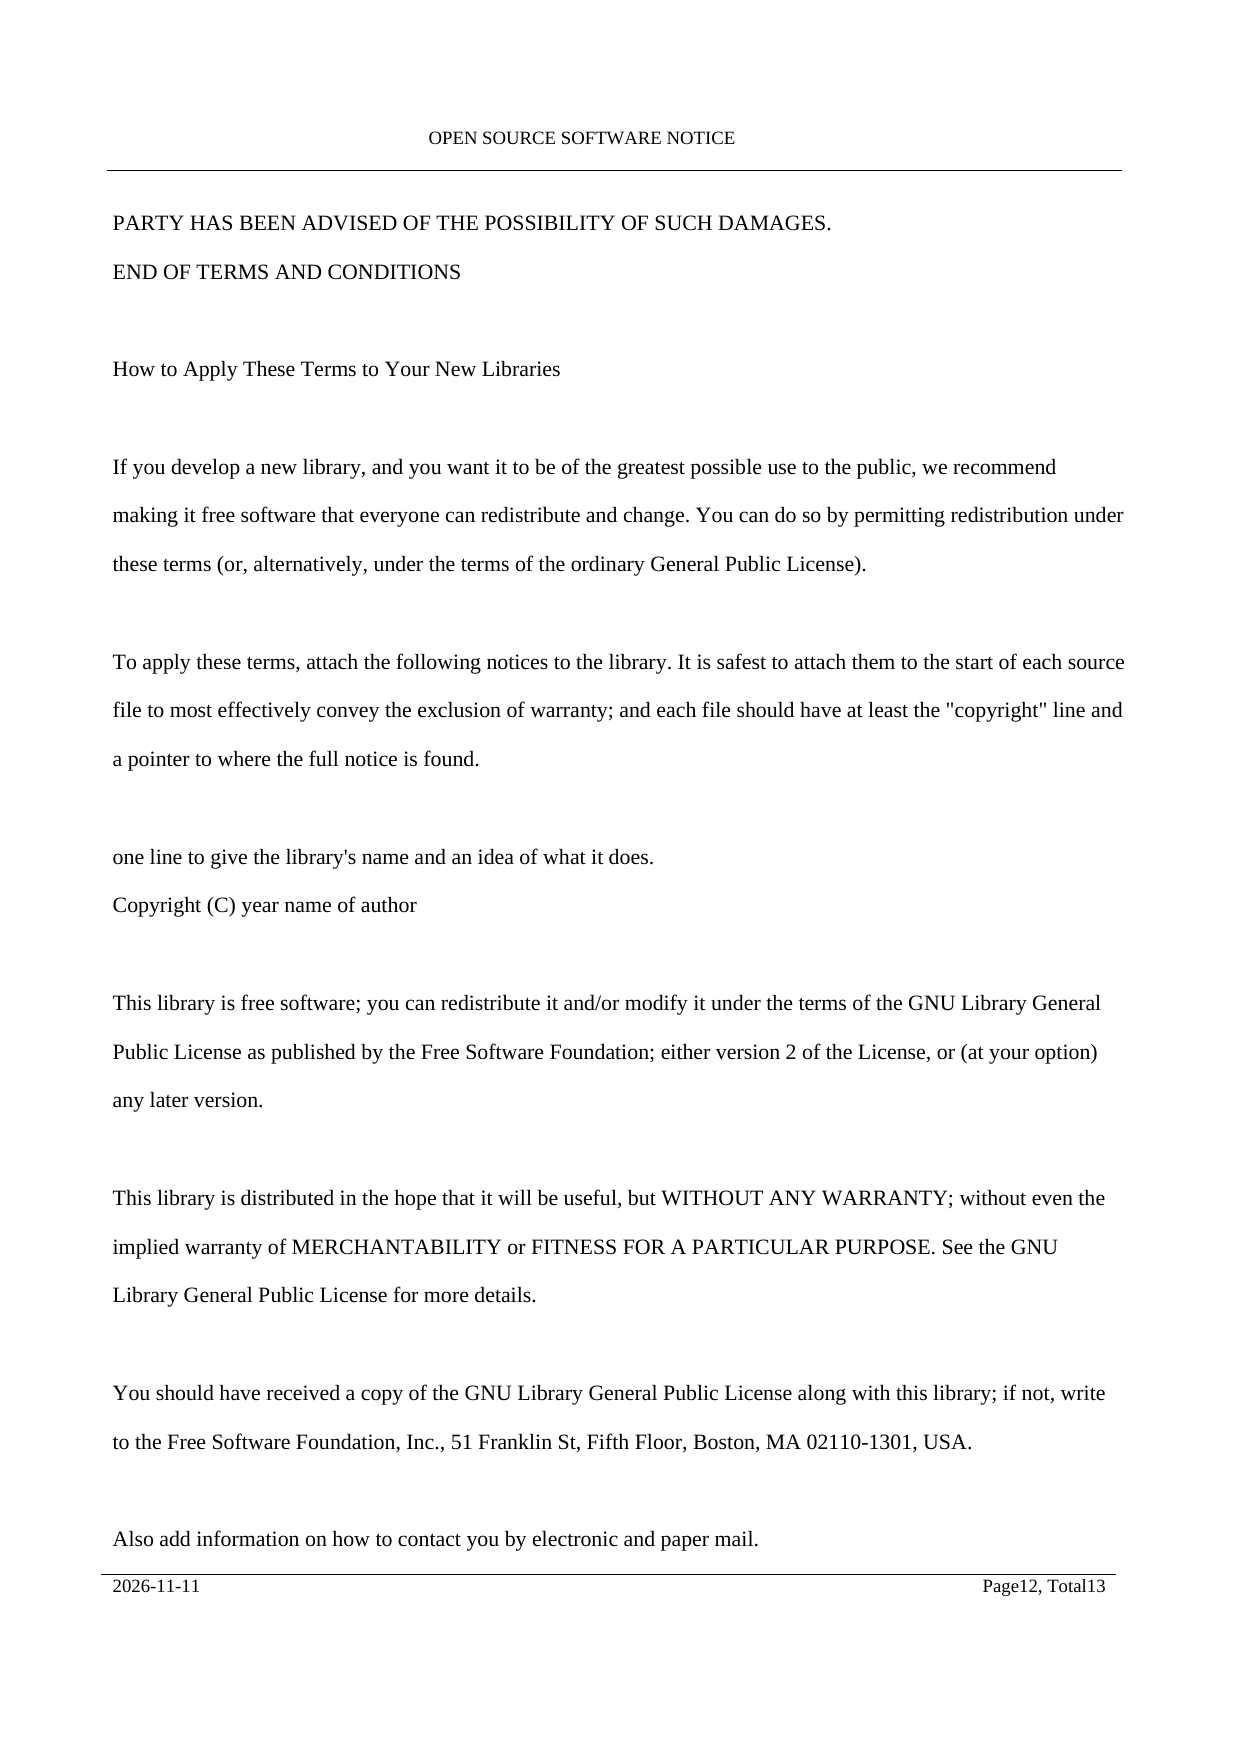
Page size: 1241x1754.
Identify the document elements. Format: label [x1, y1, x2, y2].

text [112, 206, 1128, 1555]
